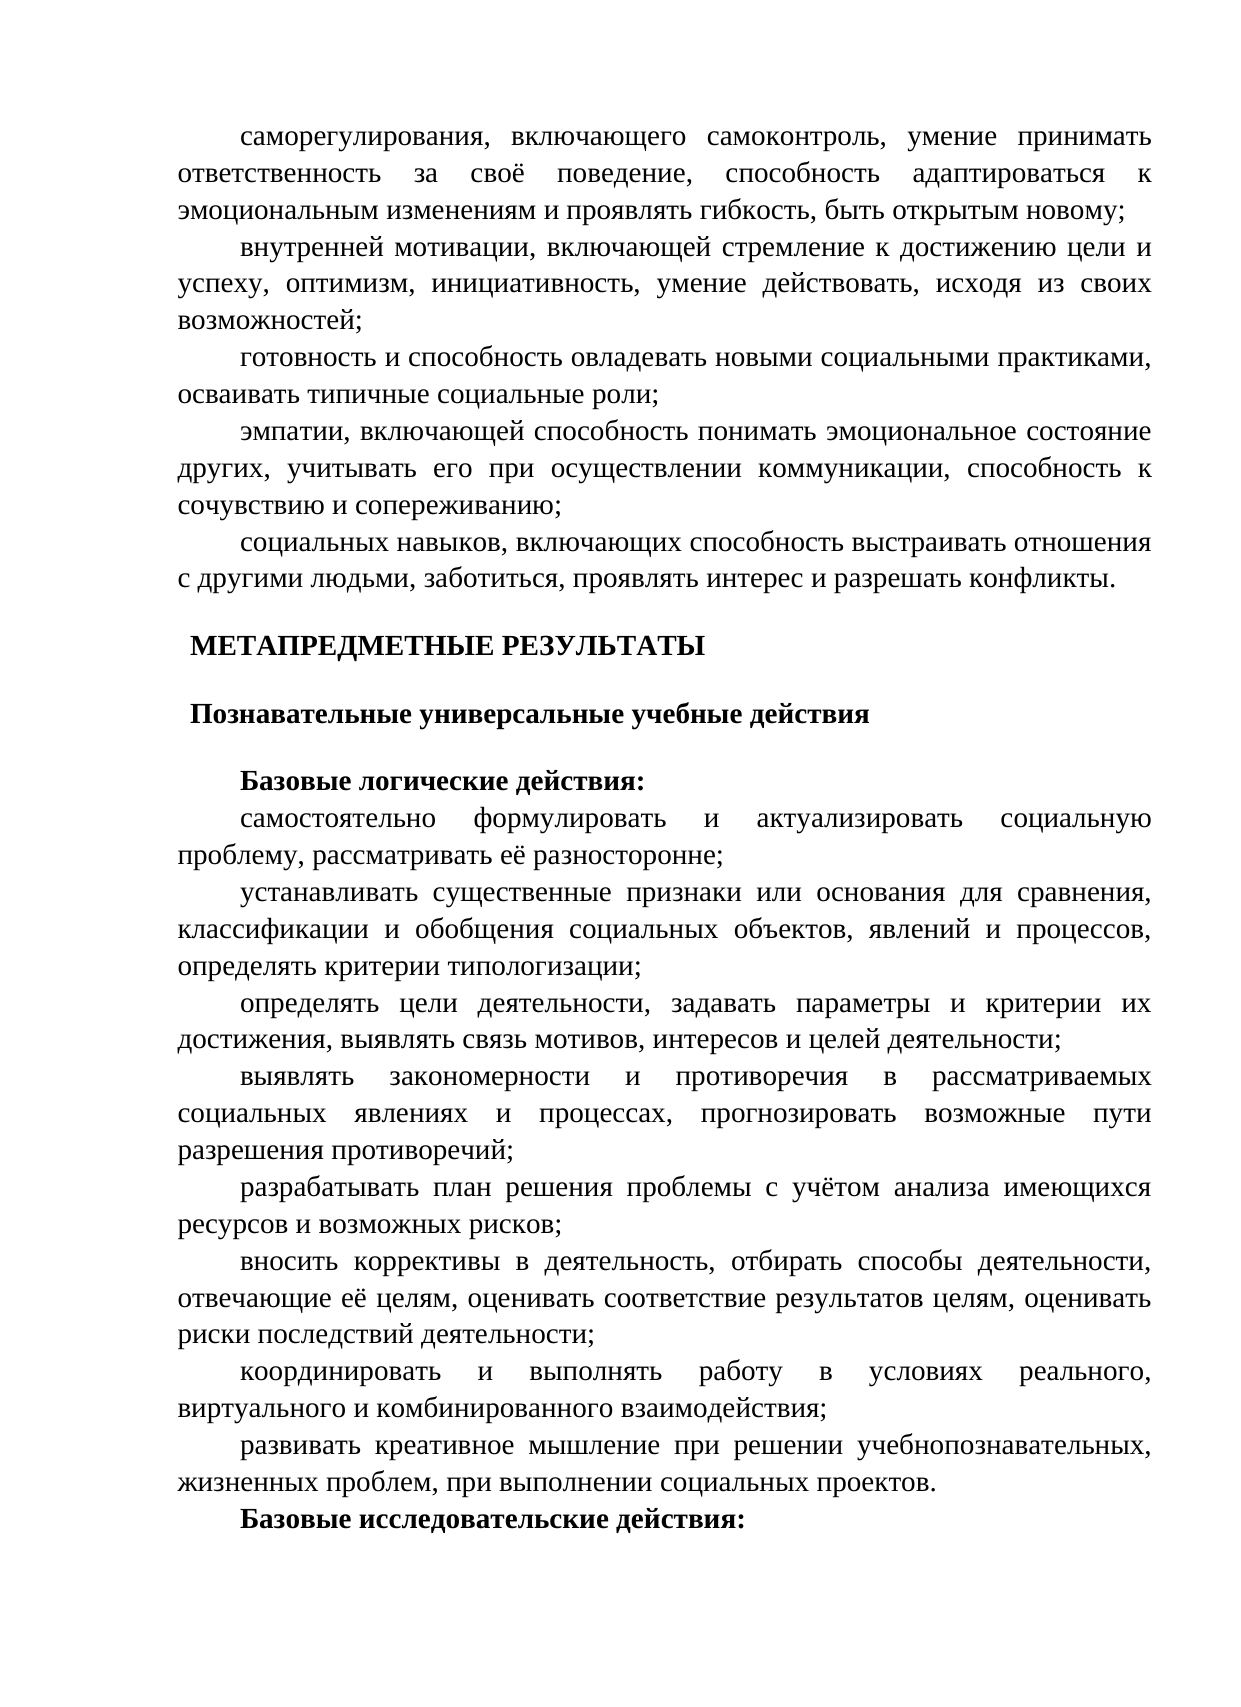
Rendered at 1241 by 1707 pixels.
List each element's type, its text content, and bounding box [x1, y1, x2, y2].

text устанавливать существенные признаки или основания для сравнения, классификации и обобщения социальных объектов, явлений и процессов, определять критерии типологизации; [177, 874, 1152, 981]
text Базовые логические действия: [177, 763, 1152, 797]
text социальных навыков, включающих способность выстраивать отношения с другими людьми, заботиться, проявлять интерес и разрешать конфликты. [177, 524, 1152, 594]
text выявлять закономерности и противоречия в рассматриваемых социальных явлениях и процессах, прогнозировать возможные пути разрешения противоречий; [177, 1058, 1152, 1166]
text развивать креативное мышление при решении учебно­познавательных, жизненных проблем, при выполнении социальных проектов. [177, 1427, 1152, 1498]
text разрабатывать план решения проблемы с учётом анализа имеющихся ресурсов и возможных рисков; [177, 1169, 1152, 1239]
text Базовые исследовательские действия: [177, 1501, 1152, 1534]
text эмпатии, включающей способность понимать эмоциональное состояние других, учитывать его при осуществлении коммуникации, способность к сочувствию и сопереживанию; [177, 413, 1152, 520]
text Познавательные универсальные учебные действия [190, 696, 1152, 729]
text определять цели деятельности, задавать параметры и критерии их достижения, выявлять связь мотивов, интересов и целей деятельности; [177, 985, 1152, 1055]
text координировать и выполнять работу в условиях реального, виртуального и комбинированного взаимодействия; [177, 1353, 1152, 1424]
text внутренней мотивации, включающей стремление к достижению цели и успеху, оптимизм, инициативность, умение действовать, исходя из своих возможностей; [177, 229, 1152, 336]
text МЕТАПРЕДМЕТНЫЕ РЕЗУЛЬТАТЫ [190, 628, 1152, 662]
text готовность и способность овладевать новыми социальными практиками, осваивать типичные социальные роли; [177, 339, 1152, 410]
text саморегулирования, включающего самоконтроль, умение принимать ответственность за своё поведение, способность адаптироваться к эмоциональным изменениям и проявлять гибкость, быть открытым новому; [177, 118, 1152, 225]
text вносить коррективы в деятельность, отбирать способы деятельности, отвечающие её целям, оценивать соответствие результатов целям, оценивать риски последствий деятельности; [177, 1243, 1152, 1350]
text самостоятельно формулировать и актуализировать социальную проблему, рассматривать её разносторонне; [177, 800, 1152, 871]
